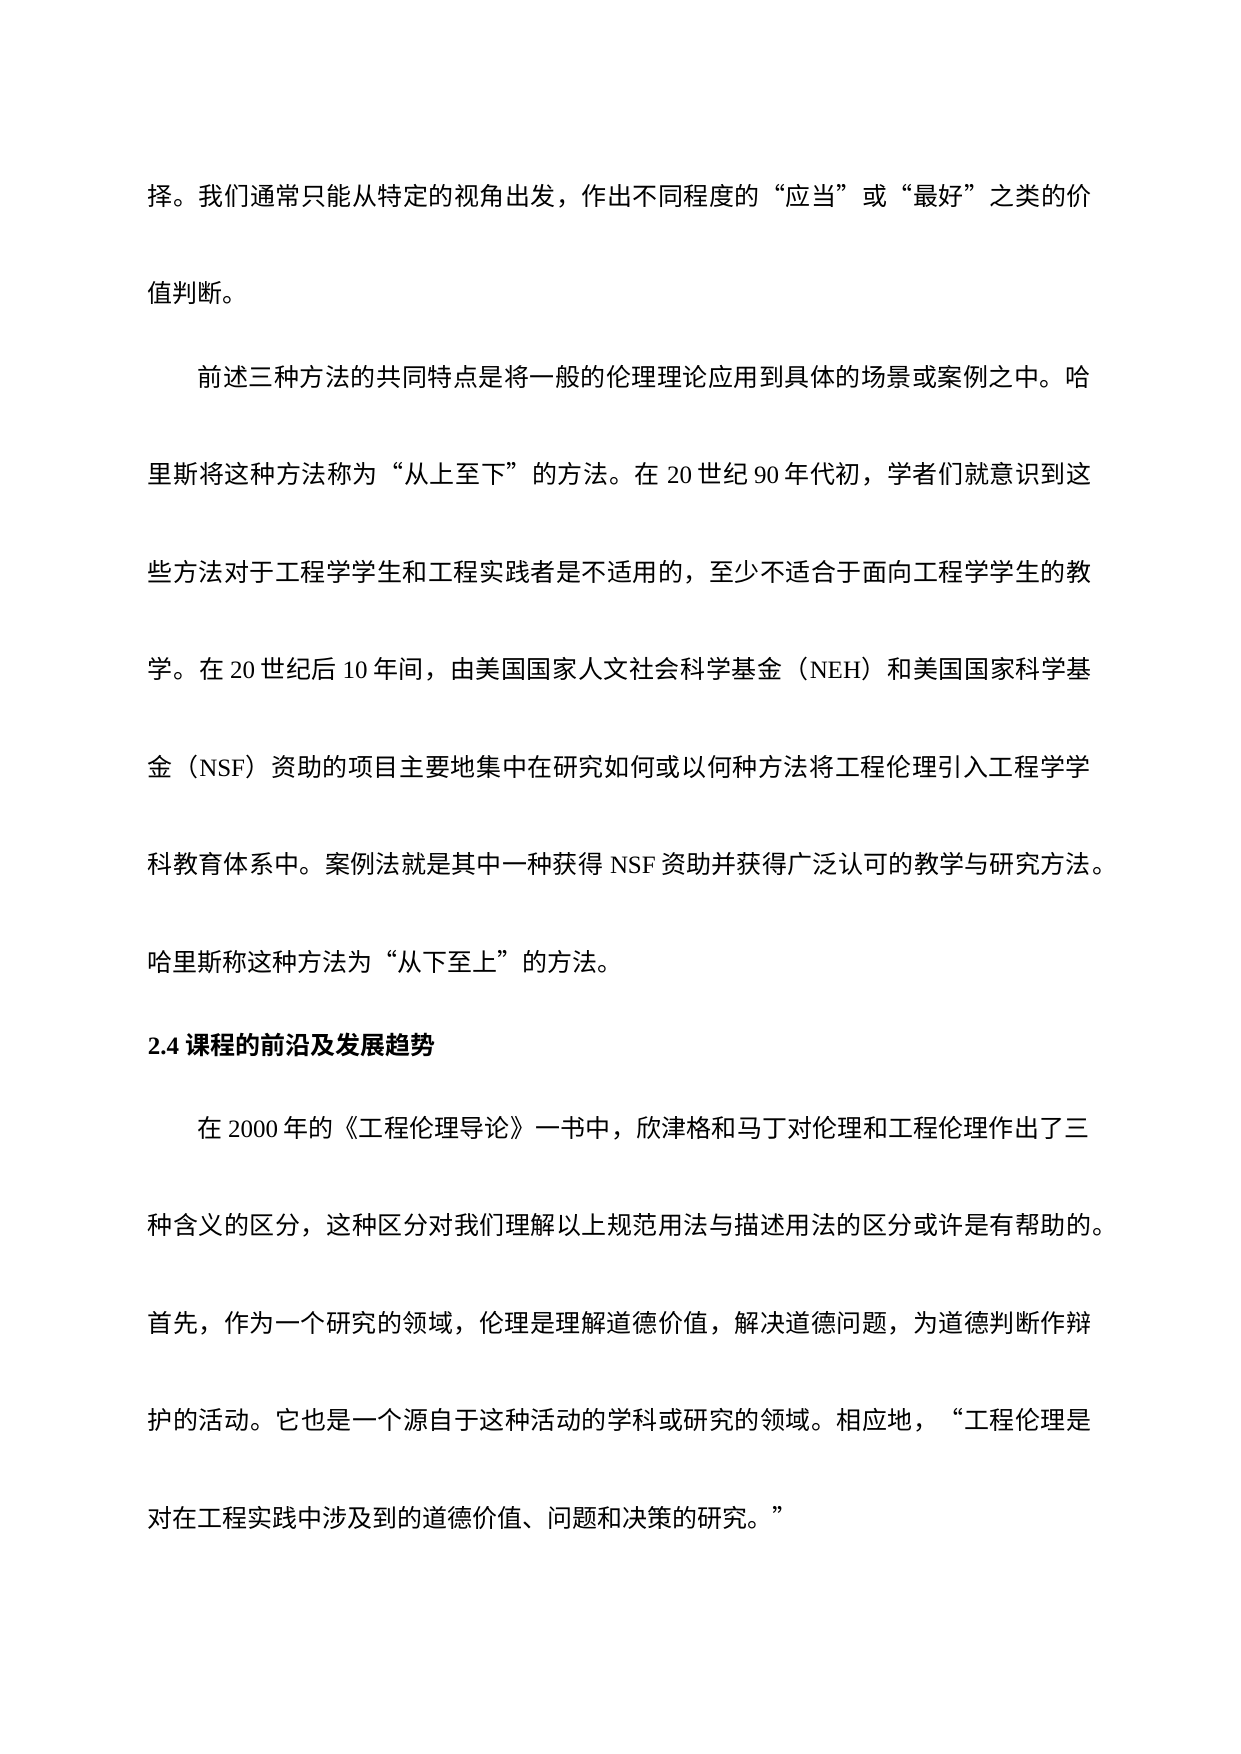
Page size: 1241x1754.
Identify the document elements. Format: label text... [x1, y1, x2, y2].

text 2.4 课程的前沿及发展趋势 [148, 1011, 1092, 1076]
text 前述三种方法的共同特点是将一般的伦理理论应用到具体的场景或案例之中。哈里斯将这种方法称为“从上至下”的方法。在20世纪90年代初，学者们就意识到这些方法对于工程学学生和工程实践者是不适用的，至少不适合于面向工程学学生的教学。在20世纪后10年间，由美国国家人文社会科学基金（NEH）和美国国家科学基金（NSF）资助的项目主要地集中在研究如何或以何种方法将工程伦理引入工程学学科教育体系中。案例法就是其中一种获得NSF资助并获得广泛认可的教学与研究方法。哈里斯称这种方法为“从下至上”的方法。 [148, 343, 1092, 993]
text 在2000年的《工程伦理导论》一书中，欣津格和马丁对伦理和工程伦理作出了三种含义的区分，这种区分对我们理解以上规范用法与描述用法的区分或许是有帮助的。首先，作为一个研究的领域，伦理是理解道德价值，解决道德问题，为道德判断作辩护的活动。它也是一个源自于这种活动的学科或研究的领域。相应地，“工程伦理是对在工程实践中涉及到的道德价值、问题和决策的研究。” [148, 1094, 1092, 1549]
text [148, 162, 1092, 324]
